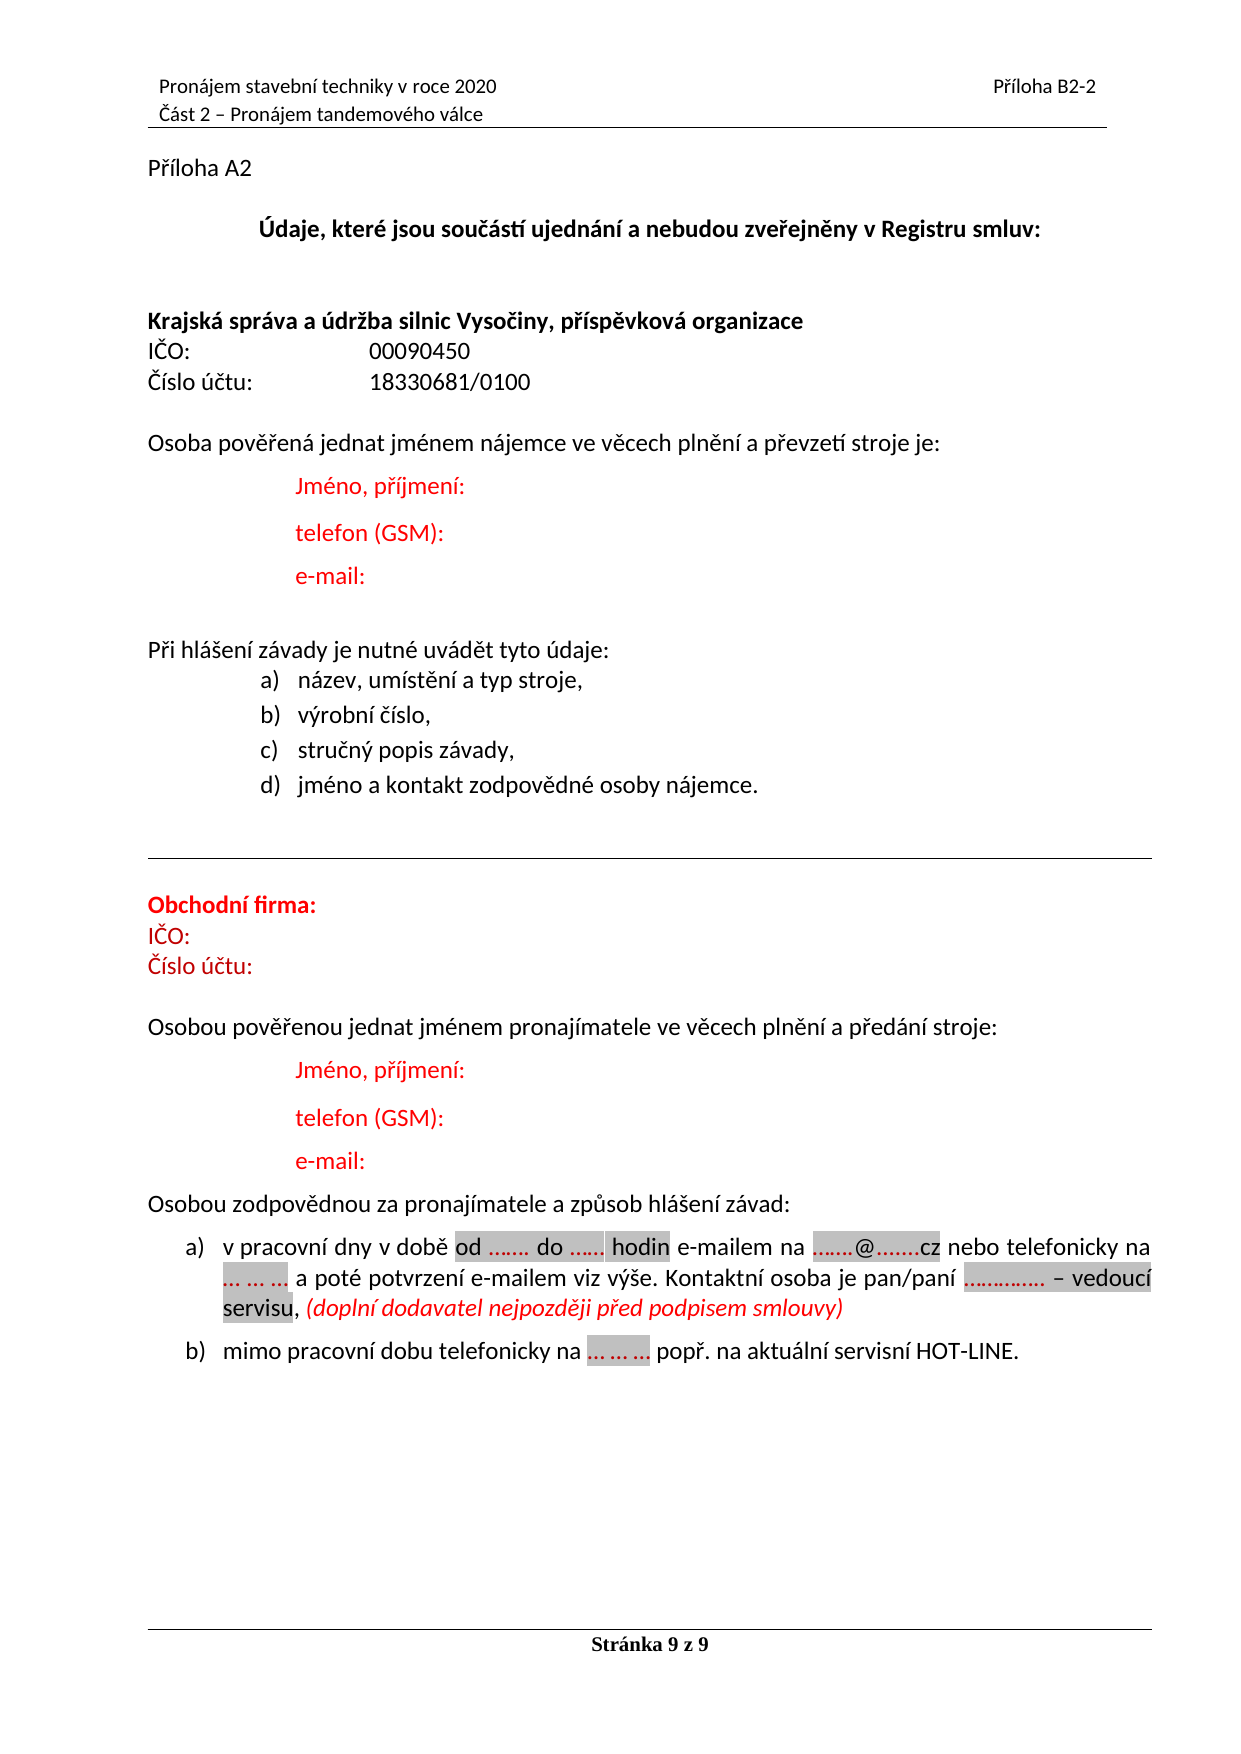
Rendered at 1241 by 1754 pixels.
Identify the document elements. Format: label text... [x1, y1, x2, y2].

text e-mail: [221, 560, 1152, 591]
list Jméno, příjmení: [223, 470, 1152, 500]
list výrobní číslo, [260, 699, 1152, 730]
list jméno a kontakt zodpovědné osoby nájemce. [260, 769, 1152, 800]
text Krajská správa a údržba silnic Vysočiny, příspěvková organizace [148, 305, 1152, 335]
list stručný popis závady, [260, 734, 1152, 765]
list název, umístění a typ stroje, [260, 664, 1152, 695]
list v pracovní dny v době od ……. do …… hodin e-mailem na …….@.......cz nebo telefonicky na … … … a poté potvrzení e-mailem viz výše. Kontaktní osoba je pan/paní ………….. – vedoucí servisu, (doplní dodavatel nejpozději před podpisem smlouvy) [185, 1231, 1152, 1323]
text Údaje, které jsou součástí ujednání a nebudou zveřejněny v Registru smluv: [148, 213, 1152, 244]
text Příloha A2 [148, 152, 1152, 183]
list mimo pracovní dobu telefonicky na … … … popř. na aktuální servisní HOT-LINE. [185, 1335, 587, 1366]
text e-mail: [221, 1145, 1152, 1176]
text IČO: [148, 920, 1152, 951]
text Osoba pověřená jednat jménem nájemce ve věcech plnění a převzetí stroje je: [148, 427, 1152, 457]
text telefon (GSM): [74, 517, 1152, 548]
text Obchodní firma: [148, 889, 1152, 920]
text Osobou pověřenou jednat jménem pronajímatele ve věcech plnění a předání stroje: [148, 1012, 1152, 1042]
text IČO: 00090450 [148, 335, 1152, 366]
text Při hlášení závady je nutné uvádět tyto údaje: [148, 634, 1152, 664]
text telefon (GSM): [74, 1102, 1152, 1133]
text Číslo účtu: [148, 951, 1152, 981]
text Osobou zodpovědnou za pronajímatele a způsob hlášení závad: [148, 1188, 1152, 1219]
text Číslo účtu: 18330681/0100 [148, 366, 1152, 396]
list mimo pracovní dobu telefonicky na … … … popř. na aktuální servisní HOT-LINE. [650, 1335, 1152, 1366]
list Jméno, příjmení: [223, 1054, 1152, 1085]
